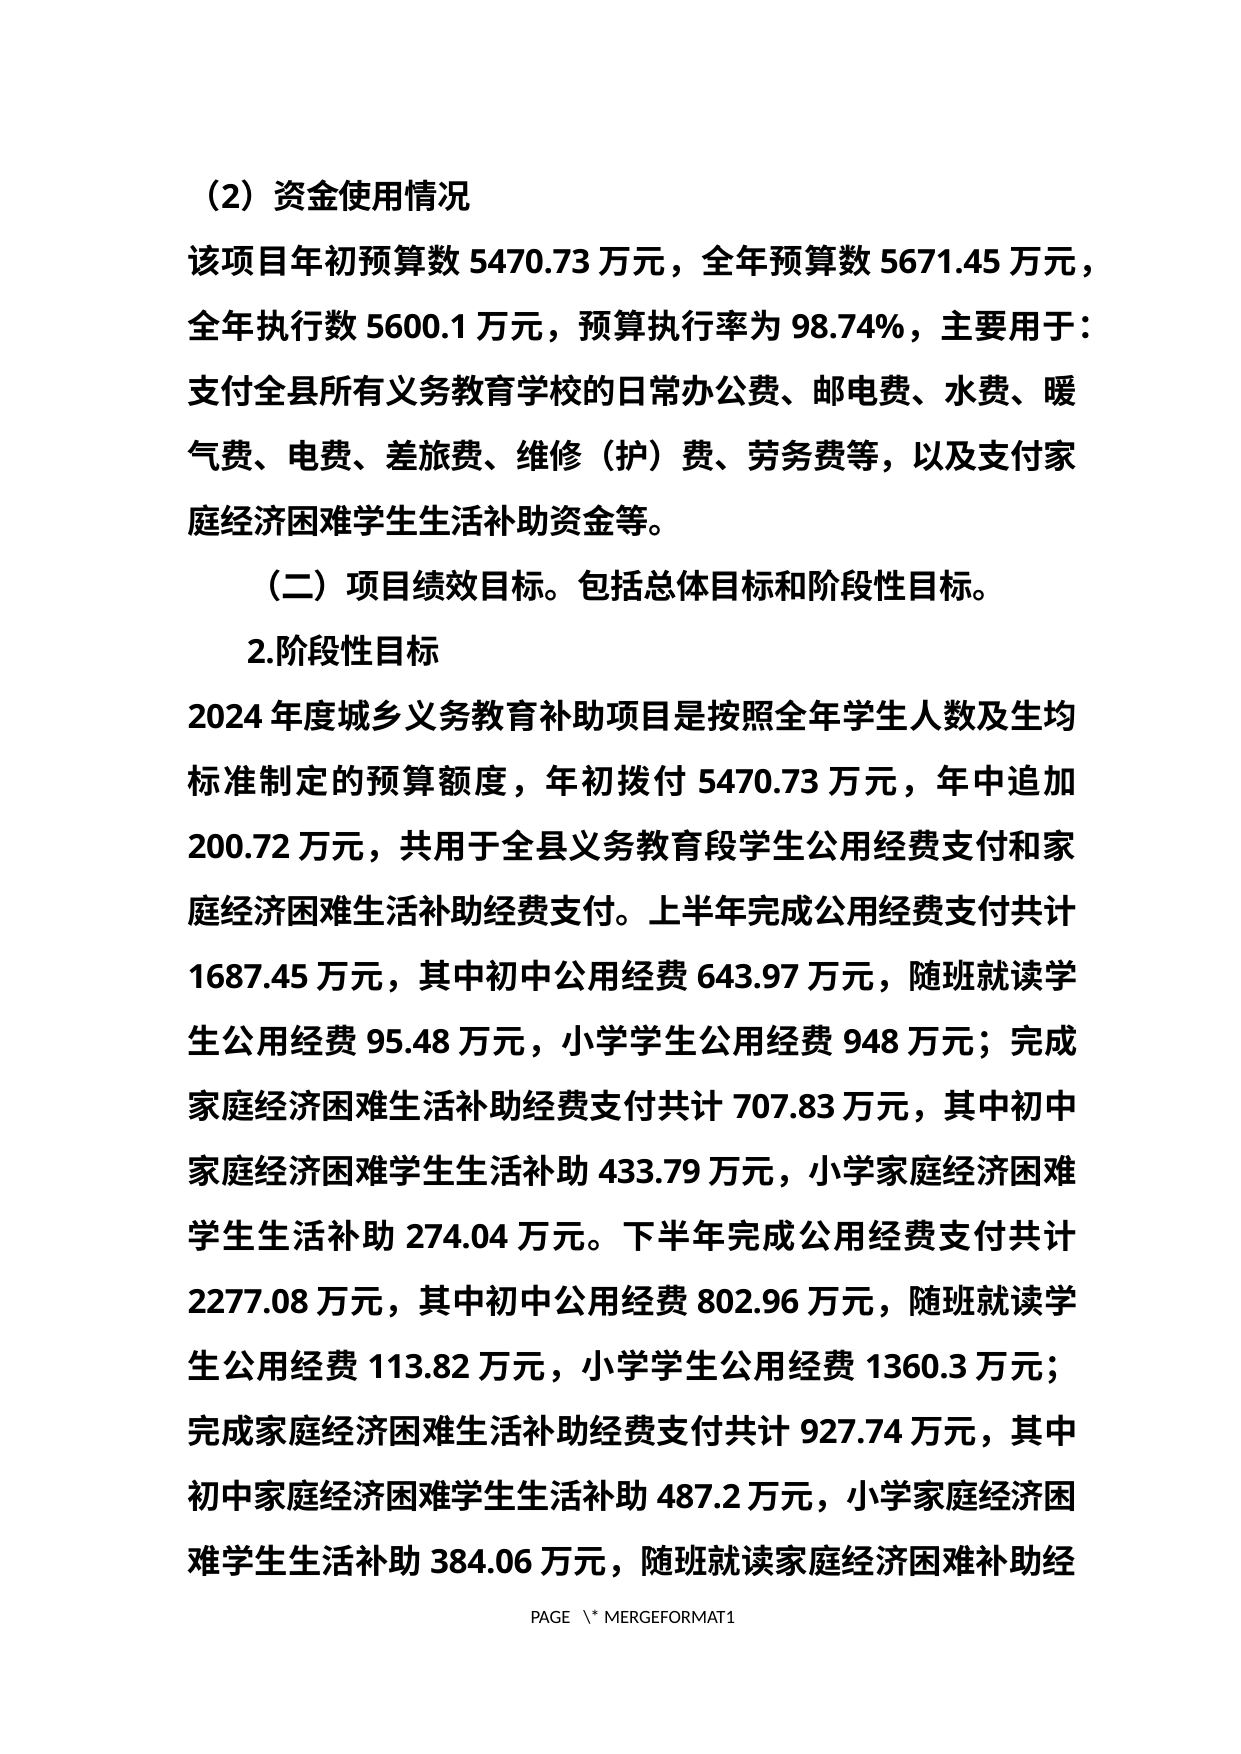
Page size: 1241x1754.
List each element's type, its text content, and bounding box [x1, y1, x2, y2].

text （二）项目绩效目标。包括总体目标和阶段性目标。 [187, 552, 1078, 617]
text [187, 617, 1078, 1592]
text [187, 162, 1078, 552]
